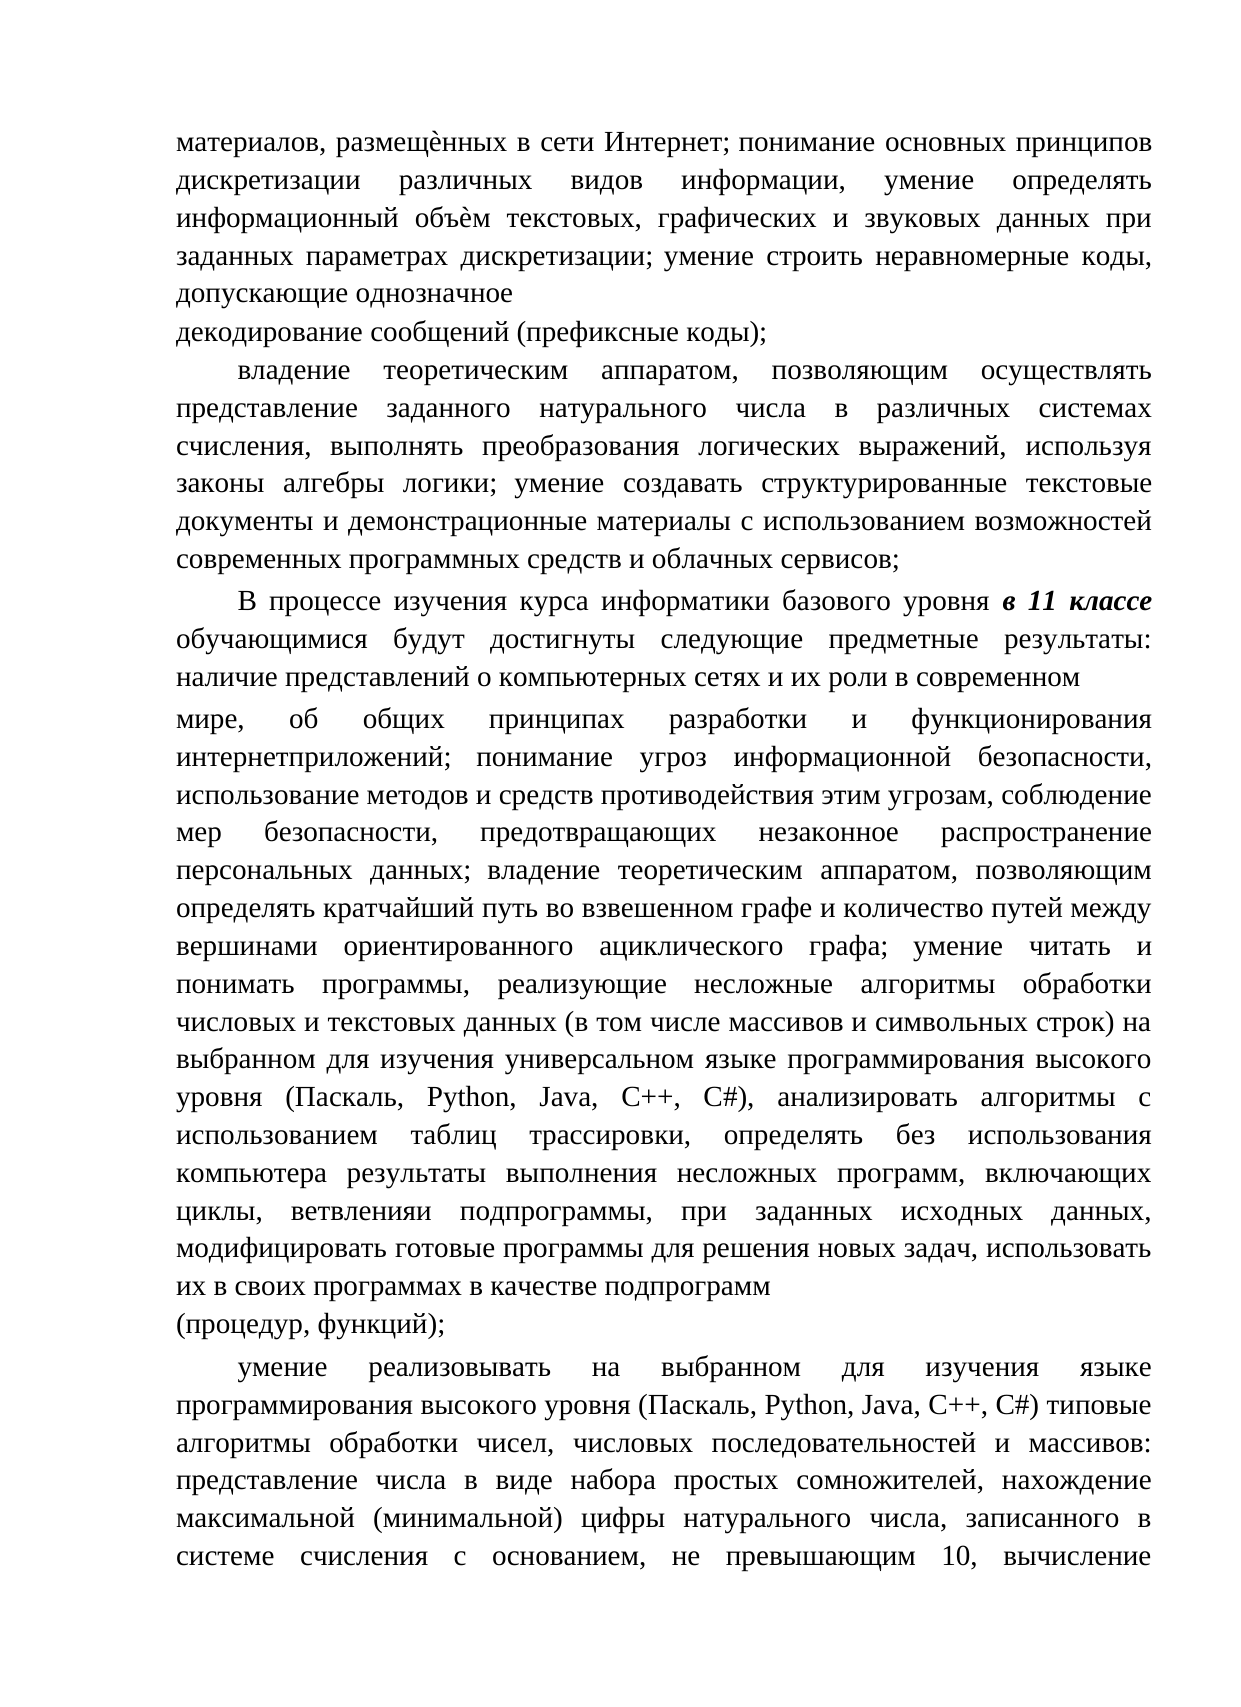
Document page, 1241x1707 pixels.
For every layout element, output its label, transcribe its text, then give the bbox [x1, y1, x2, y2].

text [176, 1349, 1152, 1572]
text В процессе изучения курса информатики базового уровня в 11 классе обучающимися будут достигнуты следующие предметные результаты: наличие представлений о компьютерных сетях и их роли в современном [176, 583, 1152, 692]
text мире, об общих принципах разработки и функционирования интернетприложений; понимание угроз информационной безопасности, использование методов и средств противодействия этим угрозам, соблюдение мер безопасности, предотвращающих незаконное распространение персональных данных; владение теоретическим аппаратом, позволяющим определять кратчайший путь во взвешенном графе и количество путей между вершинами ориентированного ациклического графа; умение читать и понимать программы, реализующие несложные алгоритмы обработки числовых и текстовых данных (в том числе массивов и символьных строк) на выбранном для изучения универсальном языке программирования высокого уровня (Паскаль, Python, Java, C++, C#), анализировать алгоритмы с использованием таблиц трассировки, определять без использования компьютера результаты выполнения несложных программ, включающих циклы, ветвленияи подпрограммы, при заданных исходных данных, модифицировать готовые программы для решения новых задач, использовать их в своих программах в качестве подпрограмм [176, 701, 1152, 1302]
text (процедур, функций); [176, 1307, 1152, 1340]
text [176, 124, 1152, 309]
text декодирование сообщений (префиксные коды); [176, 314, 1152, 347]
text владение теоретическим аппаратом, позволяющим осуществлять представление заданного натурального числа в различных системах счисления, выполнять преобразования логических выражений, используя законы алгебры логики; умение создавать структурированные текстовые документы и демонстрационные материалы с использованием возможностей современных программных средств и облачных сервисов; [176, 352, 1152, 574]
